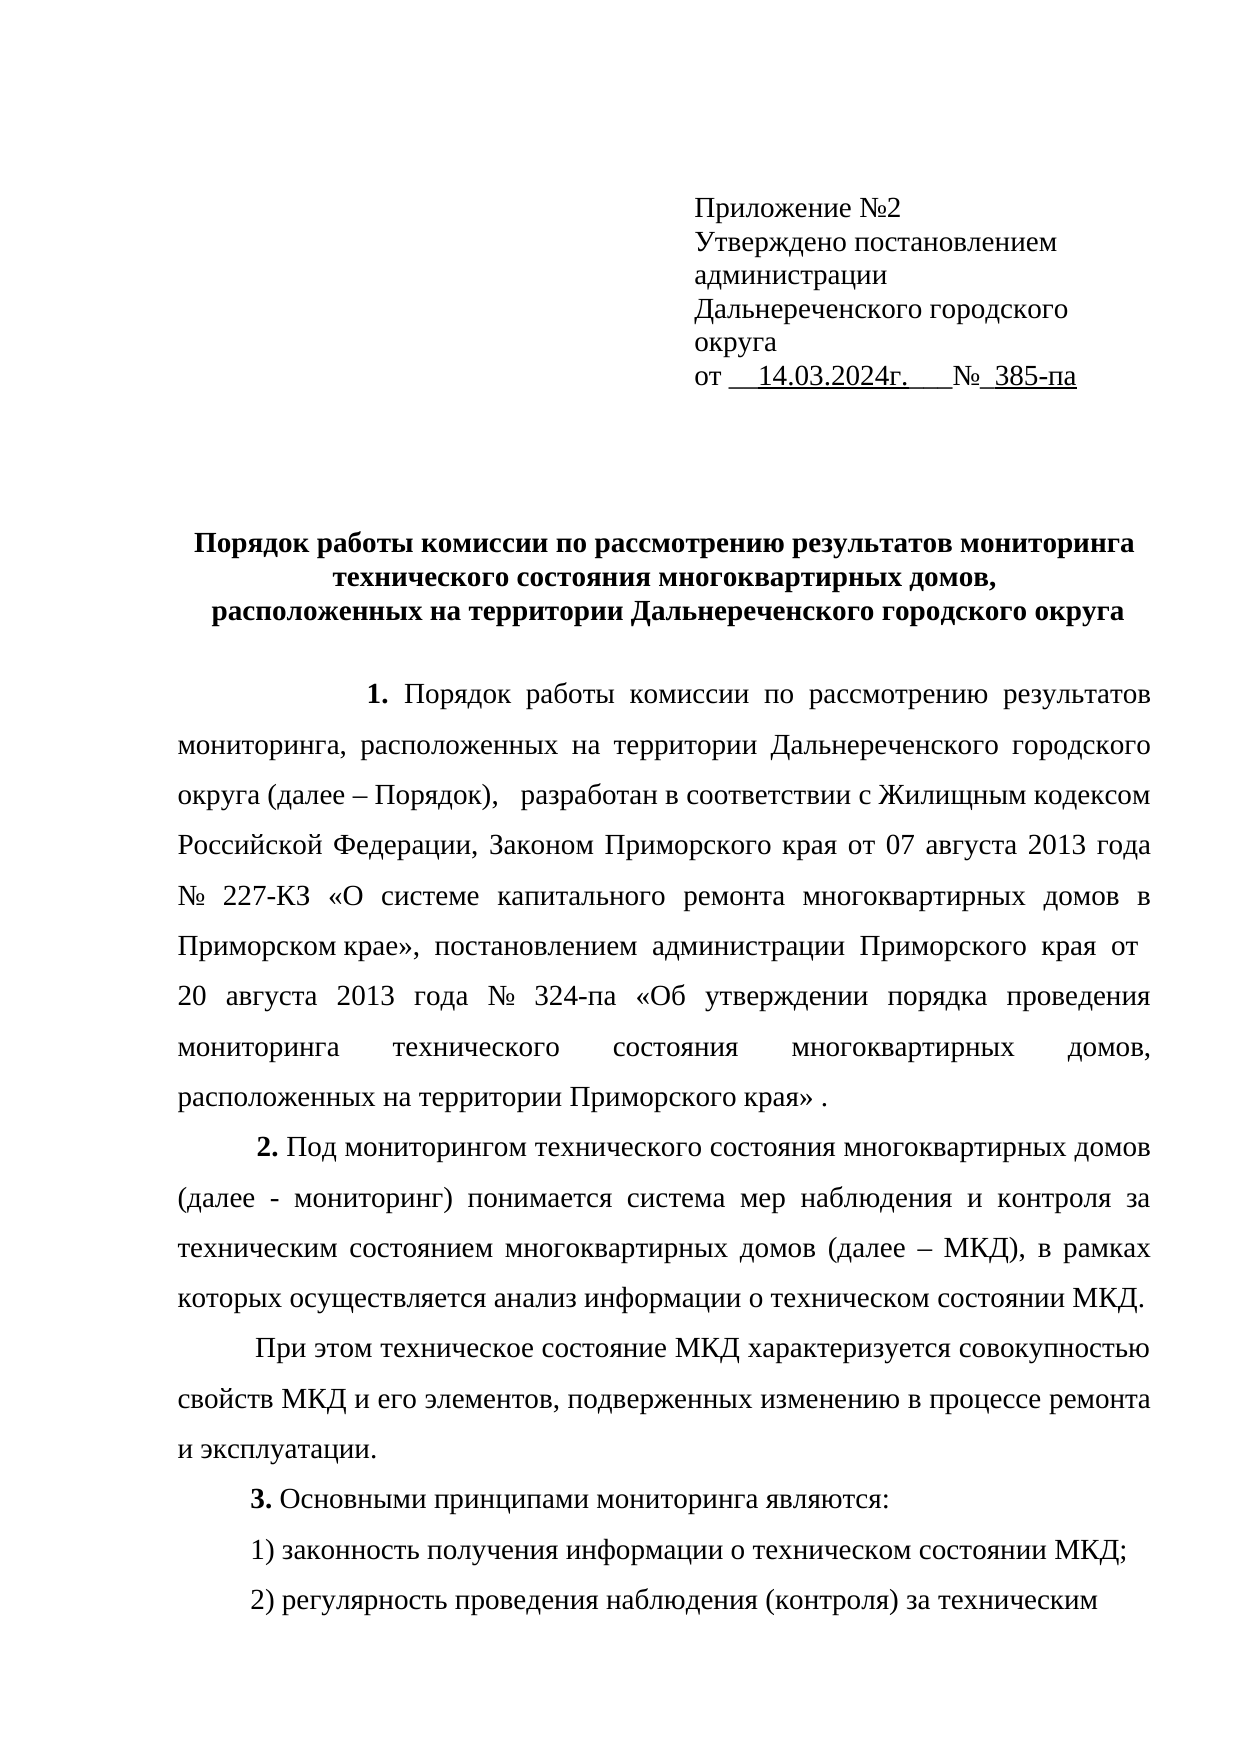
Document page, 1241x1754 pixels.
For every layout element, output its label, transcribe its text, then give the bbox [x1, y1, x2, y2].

text 20 августа 2013 года № 324-па «Об утверждении порядка проведения мониторинга технического состояния многоквартирных домов, расположенных на территории Приморского края» . [177, 978, 1152, 1113]
text 1) законность получения информации о техническом состоянии МКД; [177, 1532, 1152, 1565]
text При этом техническое состояние МКД характеризуется совокупностью свойств МКД и его элементов, подверженных изменению в процессе ремонта и эксплуатации. [177, 1331, 1152, 1465]
text расположенных на территории Дальнереченского городского округа [177, 593, 1152, 626]
text Порядок работы комиссии по рассмотрению результатов мониторинга технического состояния многоквартирных домов, [177, 526, 1152, 593]
text 1. Порядок работы комиссии по рассмотрению результатов мониторинга, расположенных на территории Дальнереченского городского округа (далее – Порядок), разработан в соответствии с Жилищным кодексом Российской Федерации, Законом Приморского края от 07 августа 2013 года № 227-КЗ «О системе капитального ремонта многоквартирных домов в Приморском крае», постановлением администрации Приморского края от [177, 677, 1152, 962]
text Утверждено постановлением администрации [694, 224, 1152, 291]
text Приложение №2 [694, 190, 1152, 224]
text Дальнереченского городского округа [694, 291, 1152, 358]
text 3. Основными принципами мониторинга являются: [177, 1482, 1152, 1515]
text 2) регулярность проведения наблюдения (контроля) за техническим [177, 1582, 1152, 1616]
text от __14.03.2024г.___№_385-па [694, 358, 1152, 391]
text 2. Под мониторингом технического состояния многоквартирных домов (далее - мониторинг) понимается система мер наблюдения и контроля за техническим состоянием многоквартирных домов (далее – МКД), в рамках которых осуществляется анализ информации о техническом состоянии МКД. [177, 1129, 1152, 1314]
